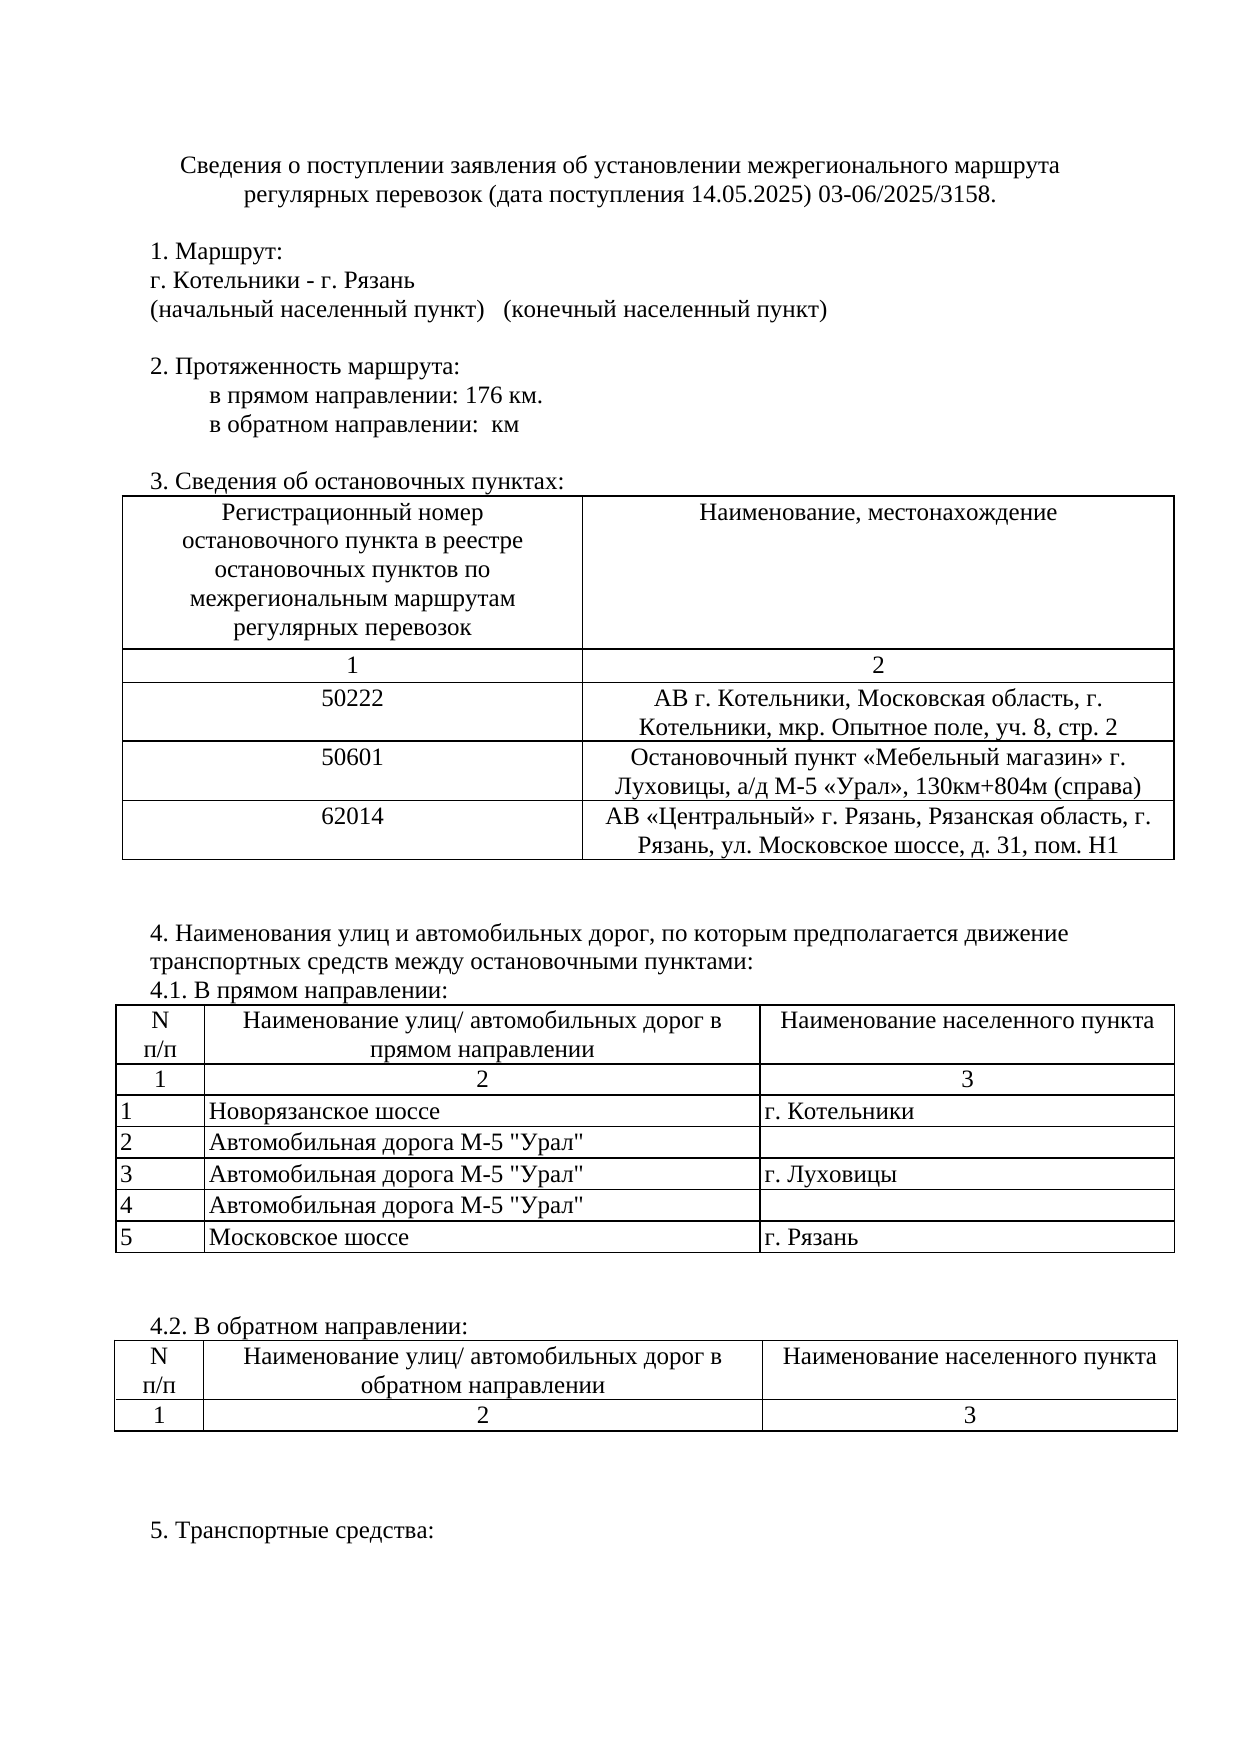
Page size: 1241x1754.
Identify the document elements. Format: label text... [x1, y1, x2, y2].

table_cell Остановочный пункт «Мебельный магазин» г. Луховицы, а/д М-5 «Урал», 130км+804м (справа) [583, 742, 1173, 799]
table_header Регистрационный номер остановочного пункта в реестре остановочных пунктов по межрегиональным маршрутам регулярных перевозок [123, 497, 582, 648]
text в прямом направлении: 176 км. [150, 380, 1090, 409]
table_cell 4 [117, 1190, 204, 1220]
table_cell АВ «Центральный» г. Рязань, Рязанская область, г. Рязань, ул. Московское шоссе, д. 31, пом. Н1 [583, 801, 1173, 858]
table_cell 1 [115, 1400, 203, 1430]
text 3. Сведения об остановочных пунктах: [150, 466, 1090, 495]
table_cell Автомобильная дорога М-5 "Урал" [205, 1127, 759, 1157]
table_cell 3 [763, 1399, 1177, 1430]
table_cell г. Луховицы [761, 1159, 1174, 1189]
table_cell г. Котельники [761, 1096, 1174, 1126]
text г. Котельники - г. Рязань [150, 265, 1090, 294]
table_cell 5 [117, 1222, 204, 1252]
table_cell Автомобильная дорога М-5 "Урал" [205, 1190, 759, 1220]
table_cell 2 [583, 650, 1173, 681]
table_cell Автомобильная дорога М-5 "Урал" [205, 1159, 759, 1189]
table_cell 1 [117, 1065, 204, 1094]
text 1. Маршрут: [150, 236, 1090, 265]
table_cell 3 [761, 1065, 1174, 1094]
table_header Наименование населенного пункта [763, 1341, 1177, 1398]
table_cell 1 [123, 650, 582, 681]
text 5. Транспортные средства: [150, 1515, 1090, 1544]
table_cell 2 [204, 1400, 762, 1430]
text (начальный населенный пункт) (конечный населенный пункт) [150, 294, 1090, 322]
table_header Наименование улиц/ автомобильных дорог в прямом направлении [205, 1006, 759, 1063]
table_header N п/п [115, 1341, 203, 1398]
text 4.2. В обратном направлении: [150, 1311, 1090, 1339]
table_cell Московское шоссе [205, 1222, 759, 1252]
text 2. Протяженность маршрута: [150, 351, 1090, 380]
table_cell г. Рязань [761, 1222, 1174, 1252]
table_cell 3 [117, 1159, 204, 1189]
table_cell 50222 [123, 683, 582, 740]
table_cell 1 [117, 1096, 204, 1126]
table_cell АВ г. Котельники, Московская область, г. Котельники, мкр. Опытное поле, уч. 8, стр. 2 [583, 683, 1173, 740]
table_header Наименование населенного пункта [761, 1006, 1174, 1063]
text 4.1. В прямом направлении: [150, 975, 1090, 1004]
table_cell [761, 1127, 1174, 1157]
table_header Наименование улиц/ автомобильных дорог в обратном направлении [204, 1341, 762, 1398]
text Сведения о поступлении заявления об установлении межрегионального маршрута регулярных перевозок (дата поступления 14.05.2025) 03-06/2025/3158. [150, 150, 1090, 207]
table_cell 62014 [123, 801, 582, 858]
text 4. Наименования улиц и автомобильных дорог, по которым предполагается движение транспортных средств между остановочными пунктами: [150, 918, 1090, 975]
table_header N п/п [117, 1006, 204, 1063]
table_header Наименование, местонахождение [583, 497, 1173, 648]
text в обратном направлении: км [150, 409, 1090, 437]
table_cell Новорязанское шоссе [205, 1096, 759, 1126]
table_cell 2 [205, 1065, 759, 1094]
table_cell 2 [117, 1127, 204, 1157]
table_cell 50601 [123, 742, 582, 799]
table_cell [761, 1190, 1174, 1220]
